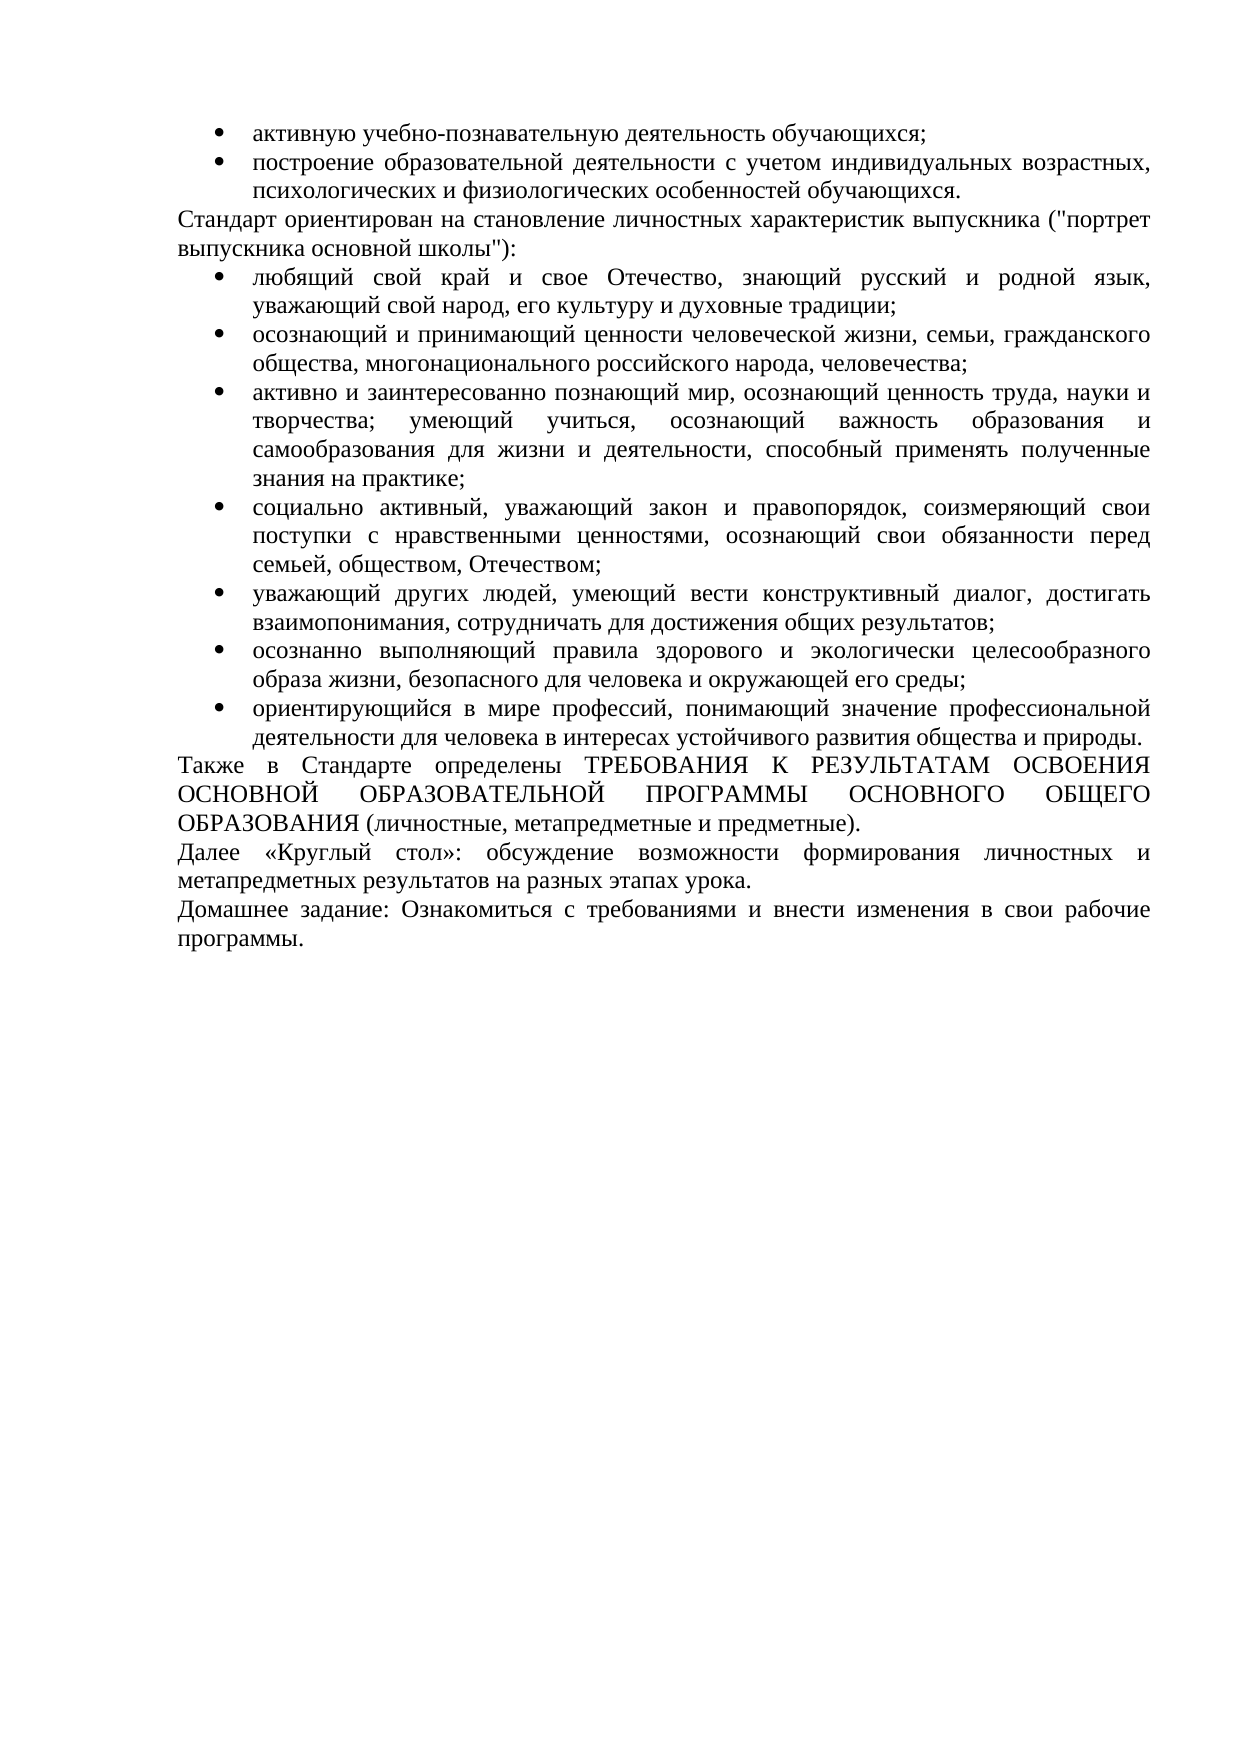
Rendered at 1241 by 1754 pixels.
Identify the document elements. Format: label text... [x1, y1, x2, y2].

list осознающий и принимающий ценности человеческой жизни, семьи, гражданского общества, многонационального российского народа, человечества; [215, 319, 1152, 377]
list уважающий других людей, умеющий вести конструктивный диалог, достигать взаимопонимания, сотрудничать для достижения общих результатов; [215, 578, 1152, 636]
list любящий свой край и свое Отечество, знающий русский и родной язык, уважающий свой народ, его культуру и духовные традиции; [215, 262, 1152, 319]
list активную учебно-познавательную деятельность обучающихся; [215, 118, 1152, 147]
list ориентирующийся в мире профессий, понимающий значение профессиональной деятельности для человека в интересах устойчивого развития общества и природы. [215, 693, 1152, 751]
list осознанно выполняющий правила здорового и экологически целесообразного образа жизни, безопасного для человека и окружающей его среды; [215, 636, 1152, 693]
list построение образовательной деятельности с учетом индивидуальных возрастных, психологических и физиологических особенностей обучающихся. [215, 147, 1152, 204]
text Домашнее задание: Ознакомиться с требованиями и внести изменения в свои рабочие программы. [177, 894, 1152, 952]
list социально активный, уважающий закон и правопорядок, соизмеряющий свои поступки с нравственными ценностями, осознающий свои обязанности перед семьей, обществом, Отечеством; [215, 492, 1152, 578]
text Стандарт ориентирован на становление личностных характеристик выпускника ("портрет выпускника основной школы"): [177, 204, 1152, 262]
text Также в Стандарте определены ТРЕБОВАНИЯ К РЕЗУЛЬТАТАМ ОСВОЕНИЯ ОСНОВНОЙ ОБРАЗОВАТЕЛЬНОЙ ПРОГРАММЫ ОСНОВНОГО ОБЩЕГО ОБРАЗОВАНИЯ (личностные, метапредметные и предметные). [177, 751, 1152, 837]
list активно и заинтересованно познающий мир, осознающий ценность труда, науки и творчества; умеющий учиться, осознающий важность образования и самообразования для жизни и деятельности, способный применять полученные знания на практике; [215, 377, 1152, 492]
text Далее «Круглый стол»: обсуждение возможности формирования личностных и метапредметных результатов на разных этапах урока. [177, 837, 1152, 894]
